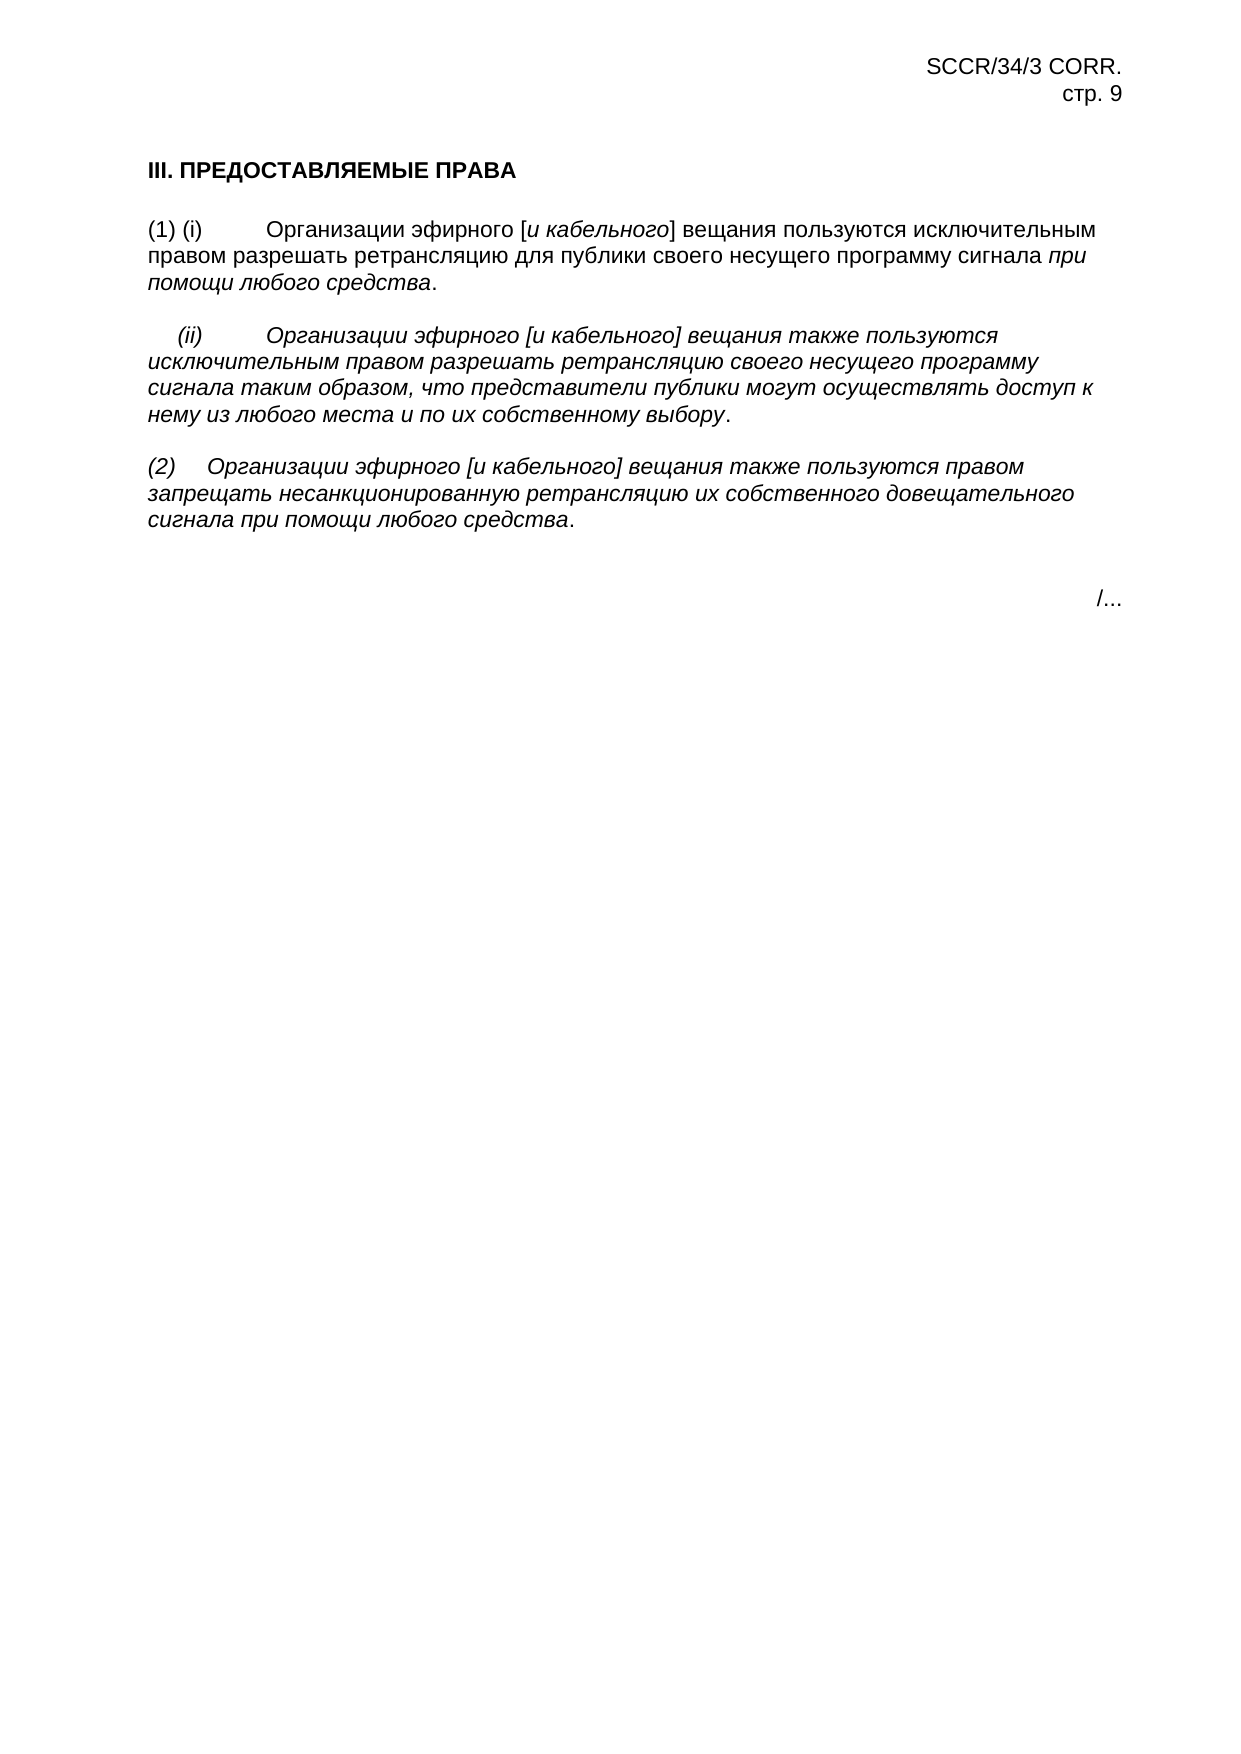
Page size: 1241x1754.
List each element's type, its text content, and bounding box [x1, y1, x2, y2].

text (ii) Организации эфирного [и кабельного] вещания также пользуются исключительным правом разрешать ретрансляцию своего несущего программу сигнала таким образом, что представители публики могут осуществлять доступ к нему из любого места и по их собственному выбору. [148, 322, 1122, 427]
text (2) Организации эфирного [и кабельного] вещания также пользуются правом запрещать несанкционированную ретрансляцию их собственного довещательного сигнала при помощи любого средства. [148, 453, 1122, 532]
text /... [148, 585, 1122, 611]
text (1) (i) Организации эфирного [и кабельного] вещания пользуются исключительным правом разрешать ретрансляцию для публики своего несущего программу сигнала при помощи любого средства. [148, 216, 1122, 295]
subtitle III. ПРЕДОСТАВЛЯЕМЫЕ ПРАВА [148, 157, 1122, 183]
